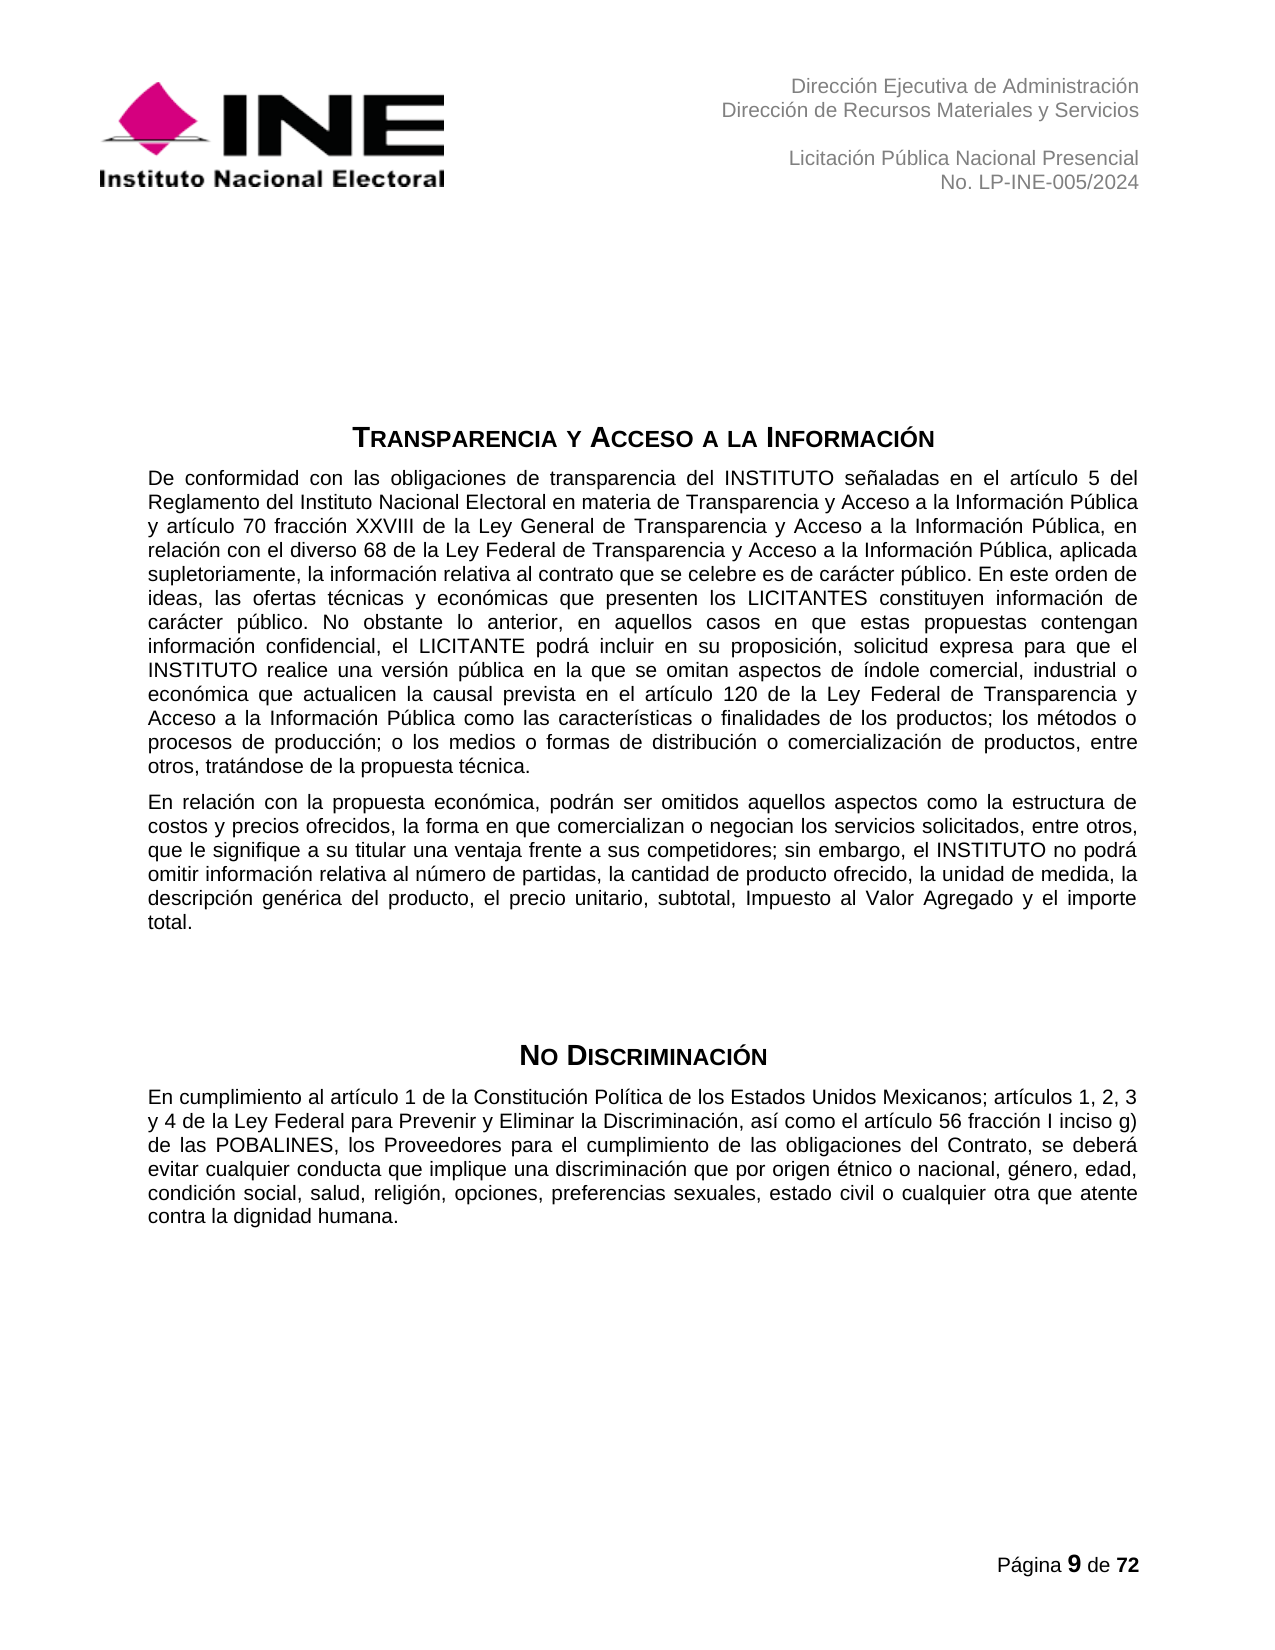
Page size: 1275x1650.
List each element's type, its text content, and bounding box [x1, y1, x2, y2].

text No Discriminación [148, 1038, 1139, 1072]
text En cumplimiento al artículo 1 de la Constitución Política de los Estados Unidos Mexicanos; artículos 1, 2, 3 y 4 de la Ley Federal para Prevenir y Eliminar la Discriminación, así como el artículo 56 fracción I inciso g) de las POBALINES, los Proveedores para el cumplimiento de las obligaciones del Contrato, se deberá evitar cualquier conducta que implique una discriminación que por origen étnico o nacional, género, edad, condición social, salud, religión, opciones, preferencias sexuales, estado civil o cualquier otra que atente contra la dignidad humana. [148, 1084, 1139, 1228]
text De conformidad con las obligaciones de transparencia del INSTITUTO señaladas en el artículo 5 del Reglamento del Instituto Nacional Electoral en materia de Transparencia y Acceso a la Información Pública y artículo 70 fracción XXVIII de la Ley General de Transparencia y Acceso a la Información Pública, en relación con el diverso 68 de la Ley Federal de Transparencia y Acceso a la Información Pública, aplicada supletoriamente, la información relativa al contrato que se celebre es de carácter público. En este orden de ideas, las ofertas técnicas y económicas que presenten los LICITANTES constituyen información de carácter público. No obstante lo anterior, en aquellos casos en que estas propuestas contengan información confidencial, el LICITANTE podrá incluir en su proposición, solicitud expresa para que el INSTITUTO realice una versión pública en la que se omitan aspectos de índole comercial, industrial o económica que actualicen la causal prevista en el artículo 120 de la Ley Federal de Transparencia y Acceso a la Información Pública como las características o finalidades de los productos; los métodos o procesos de producción; o los medios o formas de distribución o comercialización de productos, entre otros, tratándose de la propuesta técnica. [148, 466, 1139, 778]
text Transparencia y Acceso a la Información [148, 420, 1139, 454]
picture [100, 82, 444, 187]
text En relación con la propuesta económica, podrán ser omitidos aquellos aspectos como la estructura de costos y precios ofrecidos, la forma en que comercializan o negocian los servicios solicitados, entre otros, que le signifique a su titular una ventaja frente a sus competidores; sin embargo, el INSTITUTO no podrá omitir información relativa al número de partidas, la cantidad de producto ofrecido, la unidad de medida, la descripción genérica del producto, el precio unitario, subtotal, Impuesto al Valor Agregado y el importe total. [148, 790, 1139, 934]
